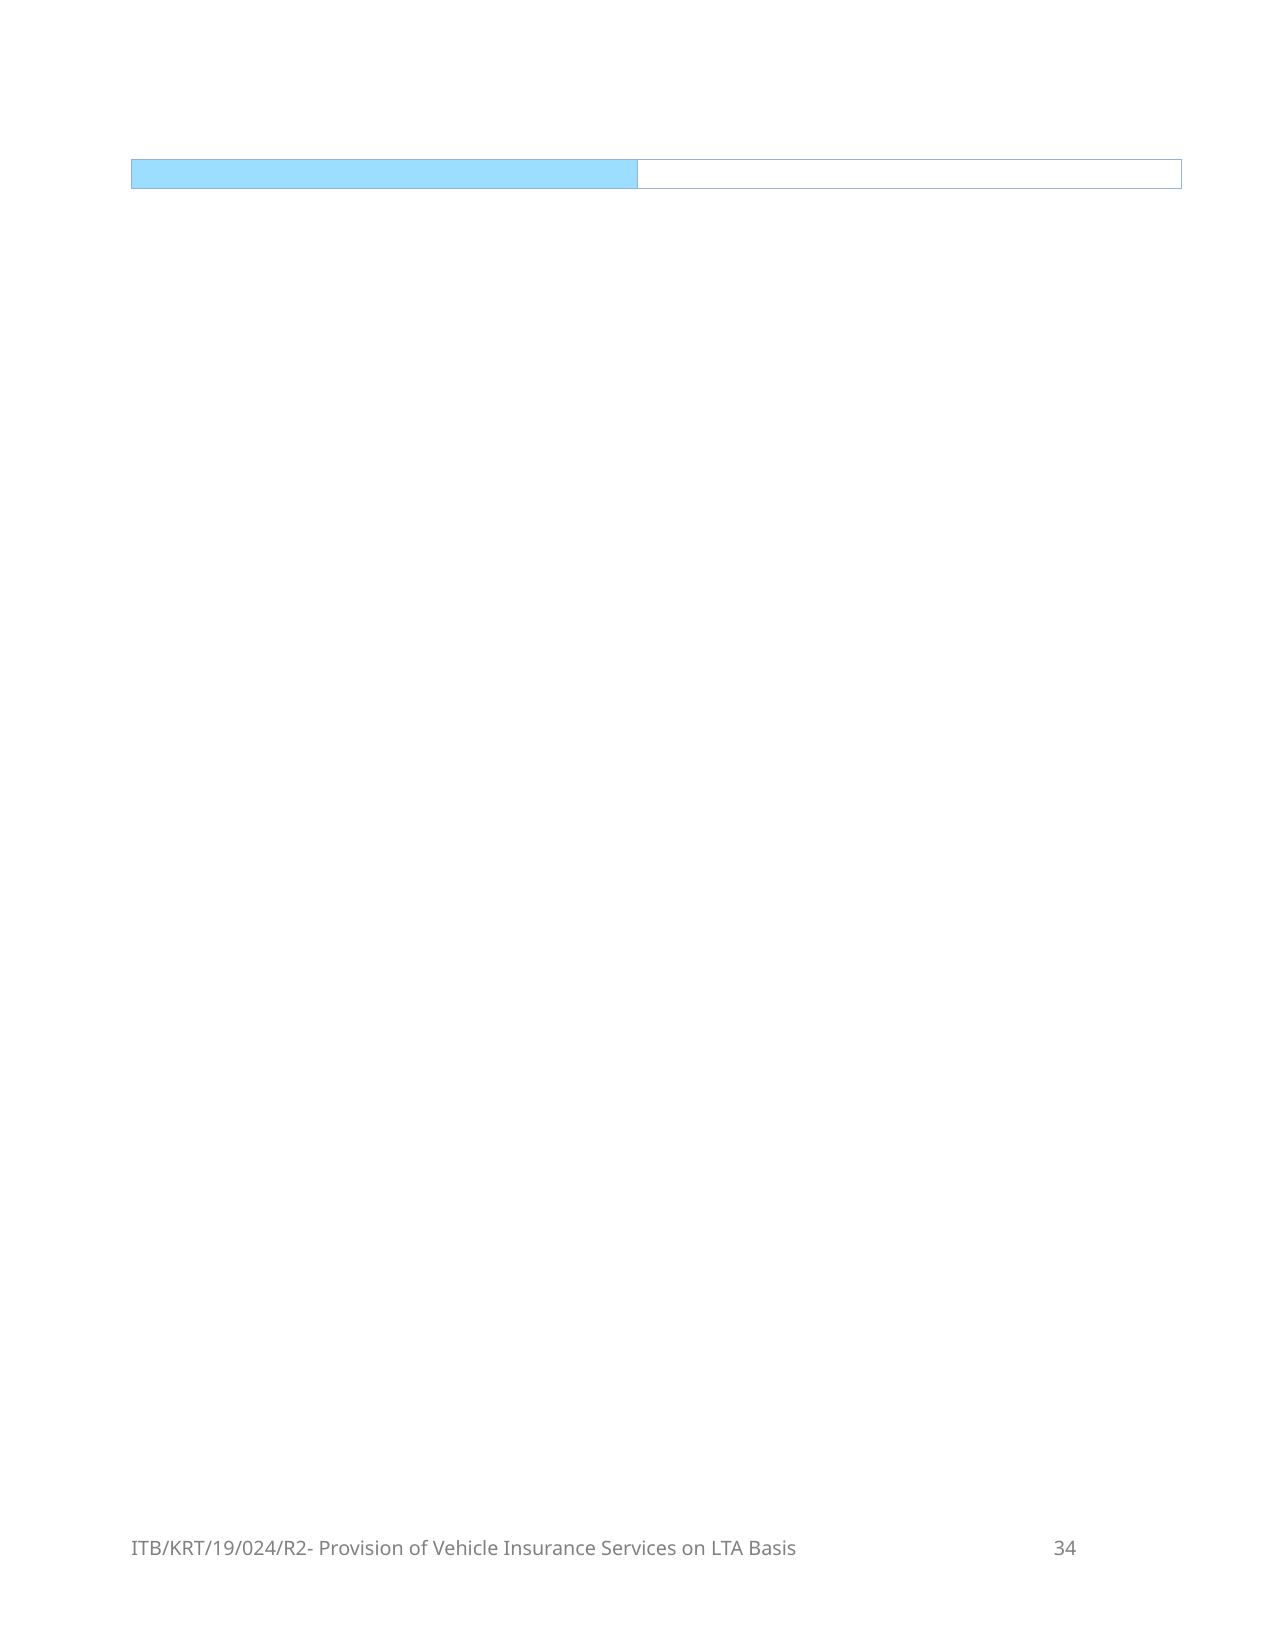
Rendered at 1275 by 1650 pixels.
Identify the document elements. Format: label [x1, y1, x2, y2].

table_cell [132, 160, 637, 188]
table_cell [638, 160, 1181, 188]
